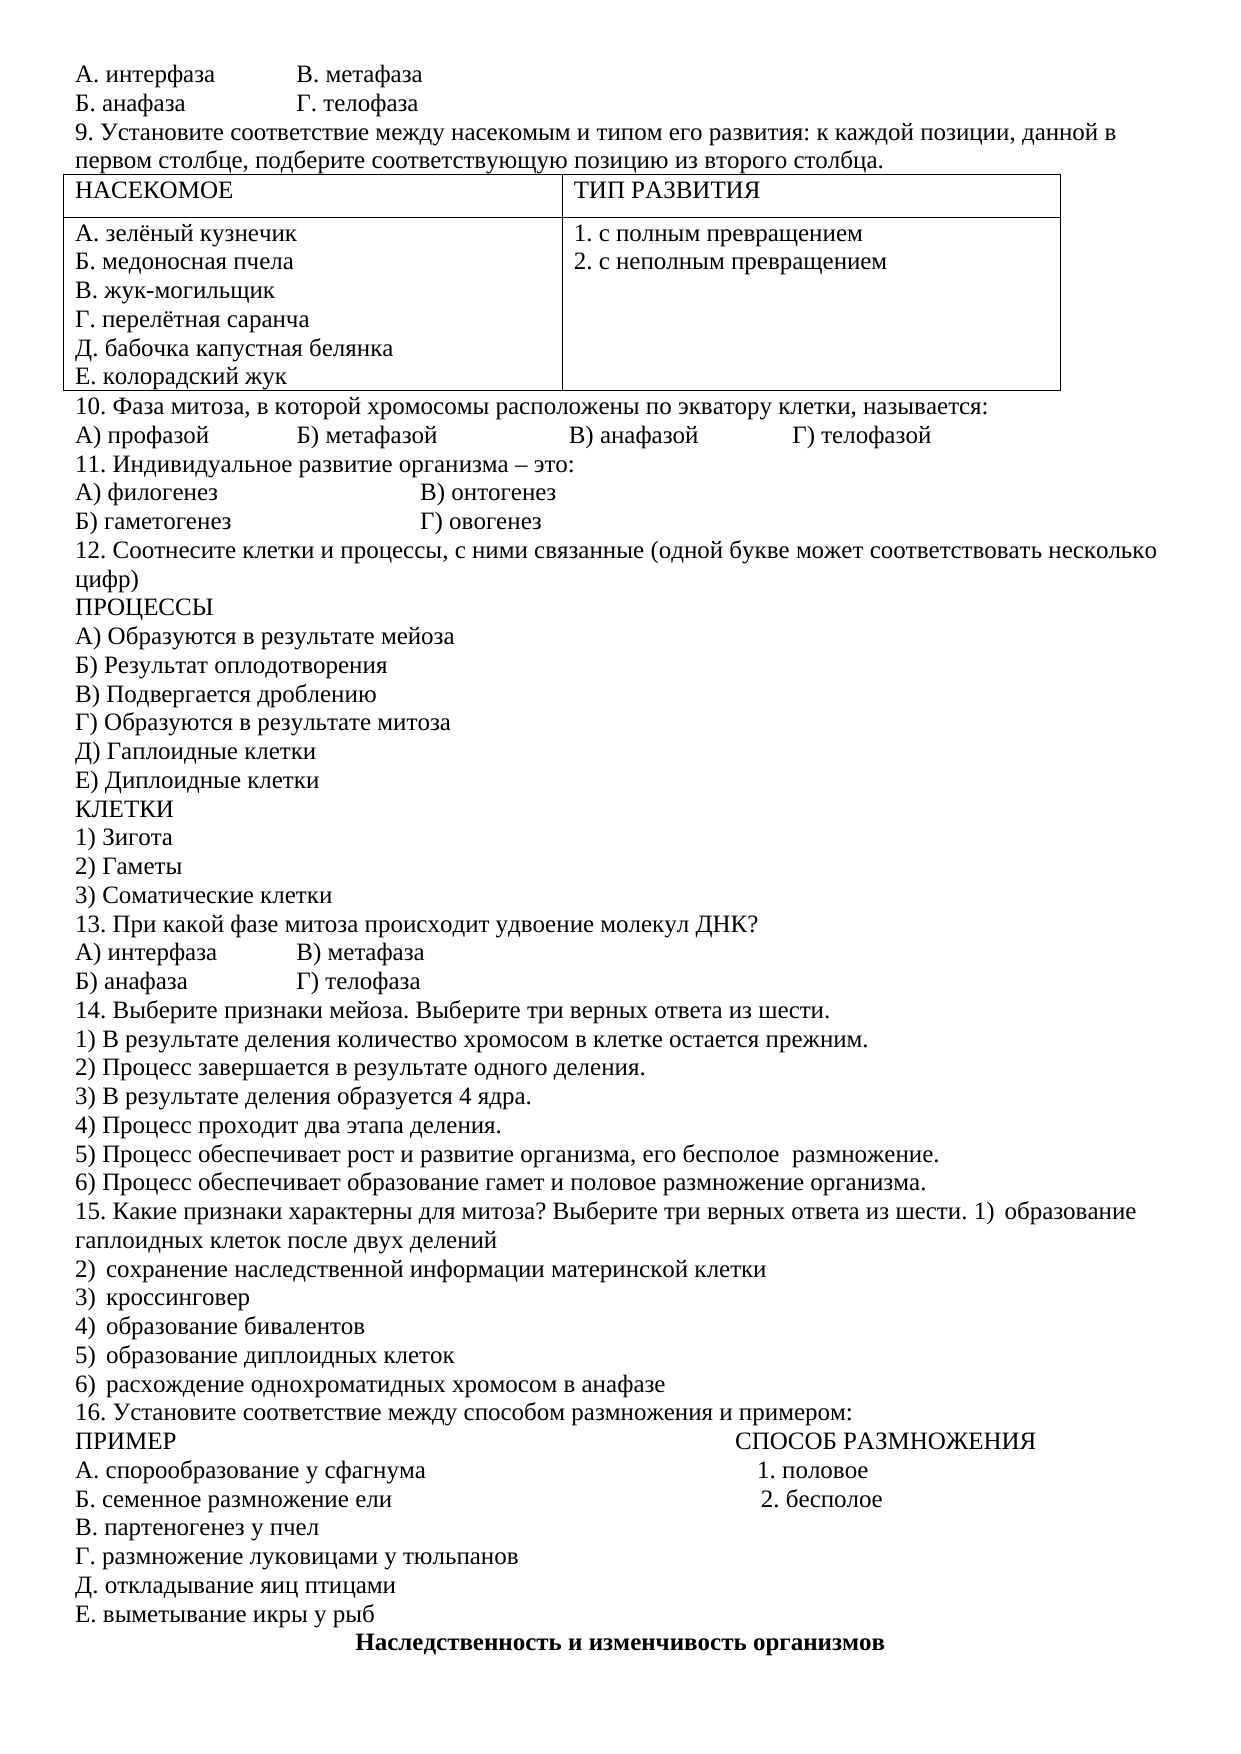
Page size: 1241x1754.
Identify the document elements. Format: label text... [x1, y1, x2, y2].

text 1) В результате деления количество хромосом в клетке остается прежним. [75, 1024, 1165, 1052]
text А. спорообразование у сфагнума 1. половое [75, 1455, 1165, 1484]
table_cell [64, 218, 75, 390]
text Б) анафаза Г) телофаза [75, 966, 1165, 995]
text Б. анафаза Г. телофаза [75, 88, 1165, 117]
text А) филогенез В) онтогенез [75, 477, 1165, 506]
text Д. откладывание яиц птицами [75, 1570, 1165, 1599]
text 15. Какие признаки характерны для митоза? Выберите три верных ответа из шести. 1) образование гаплоидных клеток после двух делений [75, 1196, 1165, 1254]
text 1) Зигота [75, 822, 1165, 851]
text Б) гаметогенез Г) овогенез [75, 506, 1165, 535]
text 13. При какой фазе митоза происходит удвоение молекул ДНК? [75, 909, 1165, 937]
text 3) Соматические клетки [75, 880, 1165, 909]
text 5) образование диплоидных клеток [75, 1340, 1165, 1369]
text 6) расхождение однохроматидных хромосом в анафазе [75, 1369, 1165, 1397]
text Б. семенное размножение ели 2. бесполое [75, 1484, 1165, 1512]
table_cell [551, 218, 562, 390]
text 3) кроссинговер [75, 1282, 1165, 1311]
text 12. Соотнесите клетки и процессы, с ними связанные (одной букве может соответствовать несколько цифр) [75, 535, 1165, 592]
text Д) Гаплоидные клетки [75, 736, 1165, 765]
text Г. размножение луковицами у тюльпанов [75, 1541, 1165, 1570]
text А) интерфаза В) метафаза [75, 937, 1165, 966]
text Е. выметывание икры у рыб [75, 1599, 1165, 1627]
text 10. Фаза митоза, в которой хромосомы расположены по экватору клетки, называется: [75, 391, 1165, 420]
text 14. Выберите признаки мейоза. Выберите три верных ответа из шести. [75, 995, 1165, 1024]
text 11. Индивидуальное развитие организма – это: [75, 449, 1165, 477]
text Б) Результат оплодотворения [75, 650, 1165, 679]
text 5) Процесс обеспечивает рост и развитие организма, его бесполое размножение. [75, 1139, 1165, 1167]
text 9. Установите соответствие между насекомым и типом его развития: к каждой позиции, данной в первом столбце, подберите соответствующую позицию из второго столбца. [75, 117, 1165, 174]
text В. партеногенез у пчел [75, 1512, 1165, 1541]
text 2) сохранение наследственной информации материнской клетки [75, 1254, 1165, 1282]
table_header ТИП РАЗВИТИЯ [563, 175, 1060, 217]
text 4) Процесс проходит два этапа деления. [75, 1110, 1165, 1139]
text Е) Диплоидные клетки [75, 765, 1165, 794]
text 6) Процесс обеспечивает образование гамет и половое размножение организма. [75, 1167, 1165, 1196]
text Г) Образуются в результате митоза [75, 707, 1165, 736]
text 2) Процесс завершается в результате одного деления. [75, 1052, 1165, 1081]
text 16. Установите соответствие между способом размножения и примером: [75, 1397, 1165, 1426]
table_cell 1. с полным превращением 2. с неполным превращением [563, 218, 1060, 390]
text 2) Гаметы [75, 851, 1165, 880]
text А. интерфаза В. метафаза [75, 59, 1165, 88]
text 4) образование бивалентов [75, 1311, 1165, 1340]
text КЛЕТКИ [75, 794, 1165, 822]
text 3) В результате деления образуется 4 ядра. [75, 1081, 1165, 1110]
text Наследственность и изменчивость организмов [75, 1627, 1165, 1656]
text А) профазой Б) метафазой В) анафазой Г) телофазой [75, 420, 1165, 449]
text А) Образуются в результате мейоза [75, 621, 1165, 650]
table_header НАСЕКОМОЕ [64, 175, 562, 217]
text В) Подвергается дроблению [75, 679, 1165, 707]
text ПРИМЕР СПОСОБ РАЗМНОЖЕНИЯ [75, 1426, 1165, 1455]
text ПРОЦЕССЫ [75, 592, 1165, 621]
